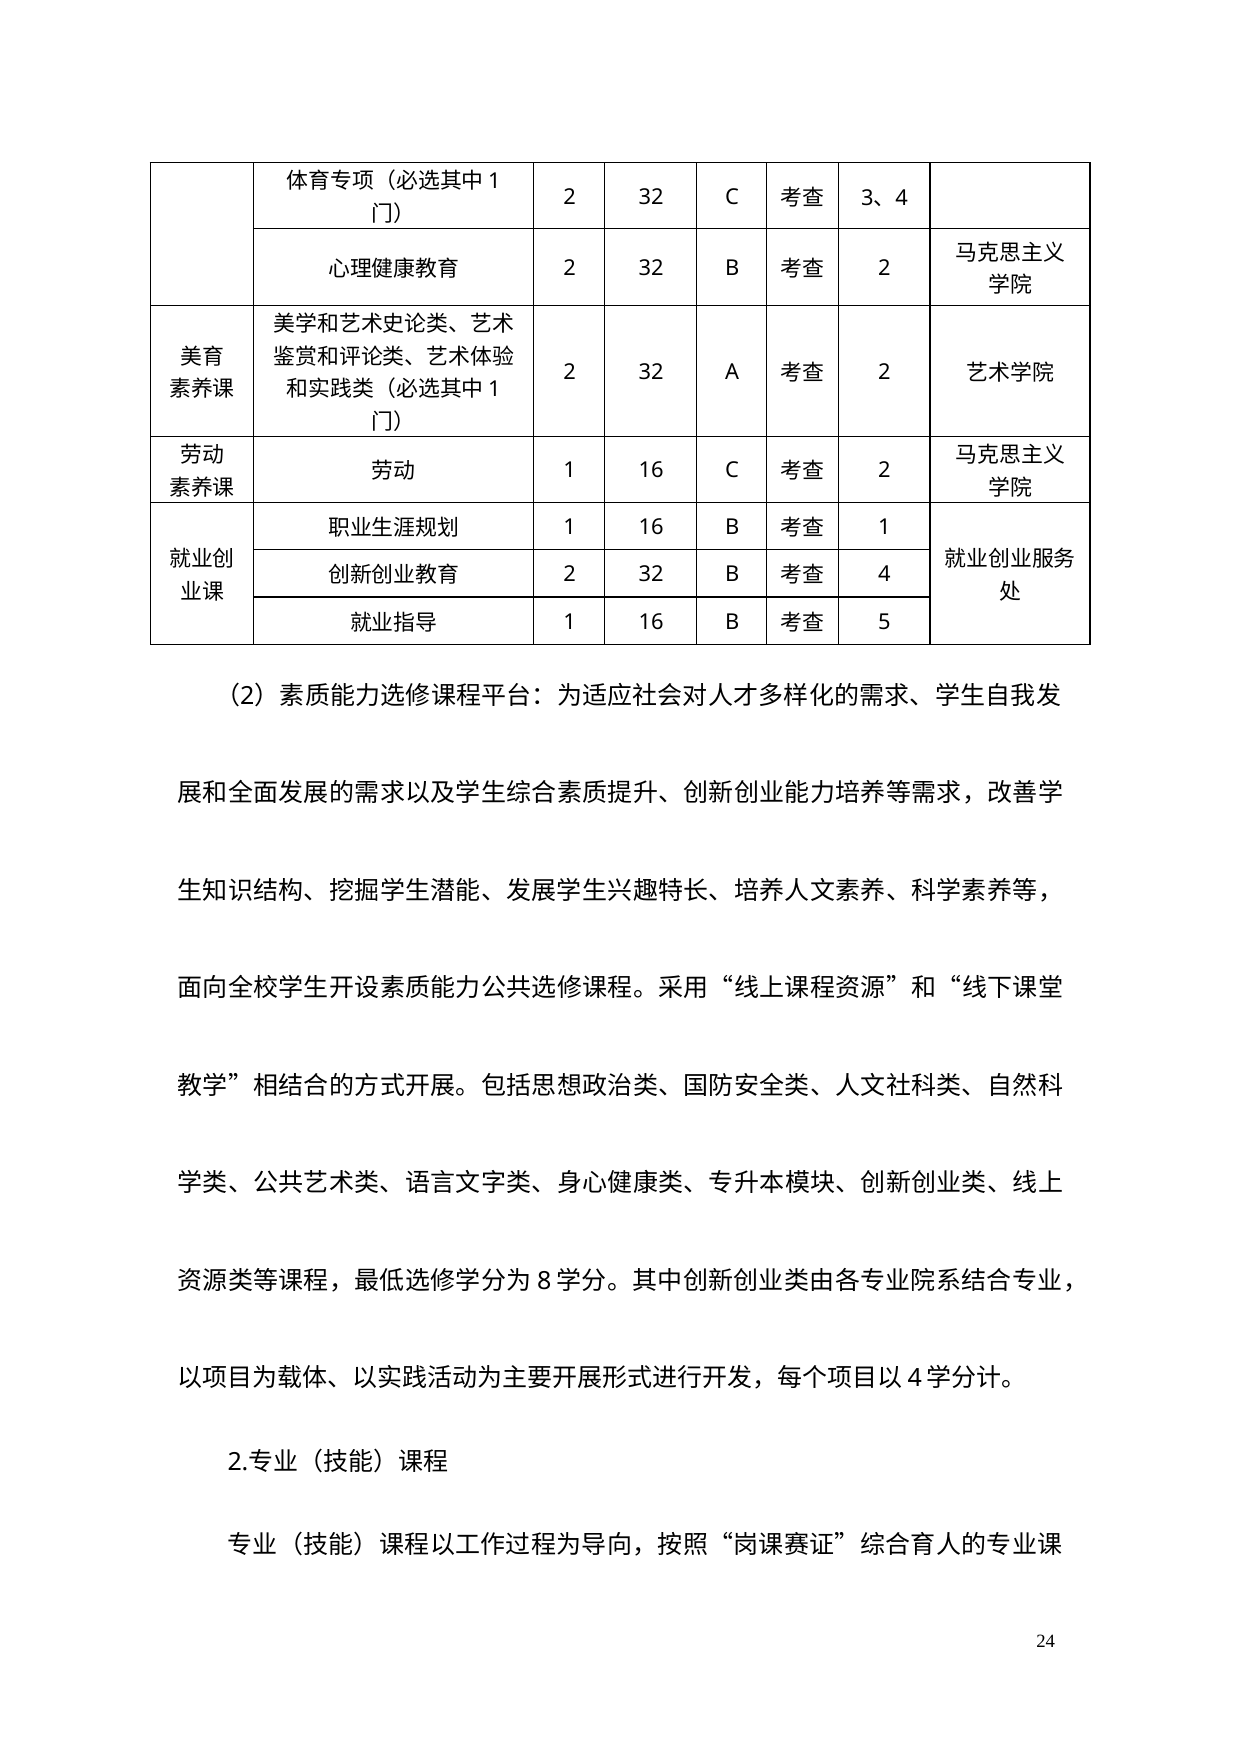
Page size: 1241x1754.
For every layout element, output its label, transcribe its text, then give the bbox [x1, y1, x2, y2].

table_cell 2 [839, 229, 929, 305]
table_cell B [697, 229, 766, 305]
table_cell 2 [534, 306, 604, 436]
table_cell 16 [605, 503, 696, 549]
table_cell 体育专项（必选其中1门） [254, 163, 533, 228]
table_cell B [697, 598, 766, 644]
table_cell 1 [839, 503, 929, 549]
table_cell 1 [534, 437, 604, 502]
table_cell 创新创业教育 [254, 550, 533, 596]
table_cell 心理健康教育 [254, 229, 533, 305]
table_cell 32 [605, 163, 696, 228]
table_cell 职业生涯规划 [254, 503, 533, 549]
table_cell 考查 [767, 550, 838, 596]
table_cell 1 [534, 503, 604, 549]
table_cell 16 [605, 598, 696, 644]
text （2）素质能力选修课程平台：为适应社会对人才多样化的需求、学生自我发展和全面发展的需求以及学生综合素质提升、创新创业能力培养等需求，改善学生知识结构、挖掘学生潜能、发展学生兴趣特长、培养人文素养、科学素养等，面向全校学生开设素质能力公共选修课程。采用“线上课程资源”和“线下课堂教学”相结合的方式开展。包括思想政治类、国防安全类、人文社科类、自然科学类、公共艺术类、语言文字类、身心健康类、专升本模块、创新创业类、线上资源类等课程，最低选修学分为8学分。其中创新创业类由各专业院系结合专业，以项目为载体、以实践活动为主要开展形式进行开发，每个项目以4学分计。 [177, 661, 1063, 1408]
table_cell 2 [534, 163, 604, 228]
table_cell 16 [605, 437, 696, 502]
table_cell 1 [534, 598, 604, 644]
table_cell 2 [534, 229, 604, 305]
table_cell B [697, 550, 766, 596]
table_cell 马克思主义 学院 [931, 229, 1089, 305]
table_cell 艺术学院 [931, 306, 1089, 436]
table_cell 考查 [767, 437, 838, 502]
table_cell 3、4 [839, 163, 929, 228]
table_cell 2 [839, 437, 929, 502]
table_cell 2 [839, 306, 929, 436]
table_cell 考查 [767, 306, 838, 436]
table_cell 就业指导 [254, 598, 533, 644]
table_cell 考查 [767, 163, 838, 228]
table_cell 考查 [767, 229, 838, 305]
table_cell 劳动 素养课 [151, 437, 253, 502]
table_cell 就业创业服务处 [931, 503, 1089, 644]
table_cell A [697, 306, 766, 436]
table_cell 2 [534, 550, 604, 596]
table_cell 考查 [767, 598, 838, 644]
table_cell 32 [605, 550, 696, 596]
table_cell 就业创业课 [151, 503, 253, 644]
table_cell 32 [605, 306, 696, 436]
table_cell 劳动 [254, 437, 533, 502]
table_cell 5 [839, 598, 929, 644]
table_cell 马克思主义 学院 [931, 437, 1089, 502]
table_cell C [697, 437, 766, 502]
table_cell 4 [839, 550, 929, 596]
table_cell B [697, 503, 766, 549]
table_cell 考查 [767, 503, 838, 549]
table_cell 32 [605, 229, 696, 305]
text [177, 1510, 1063, 1575]
table_cell 美育 素养课 [151, 306, 253, 436]
table_cell C [697, 163, 766, 228]
table_cell 美学和艺术史论类、艺术鉴赏和评论类、艺术体验和实践类（必选其中1门） [254, 306, 533, 436]
text 2.专业（技能）课程 [177, 1427, 1063, 1492]
